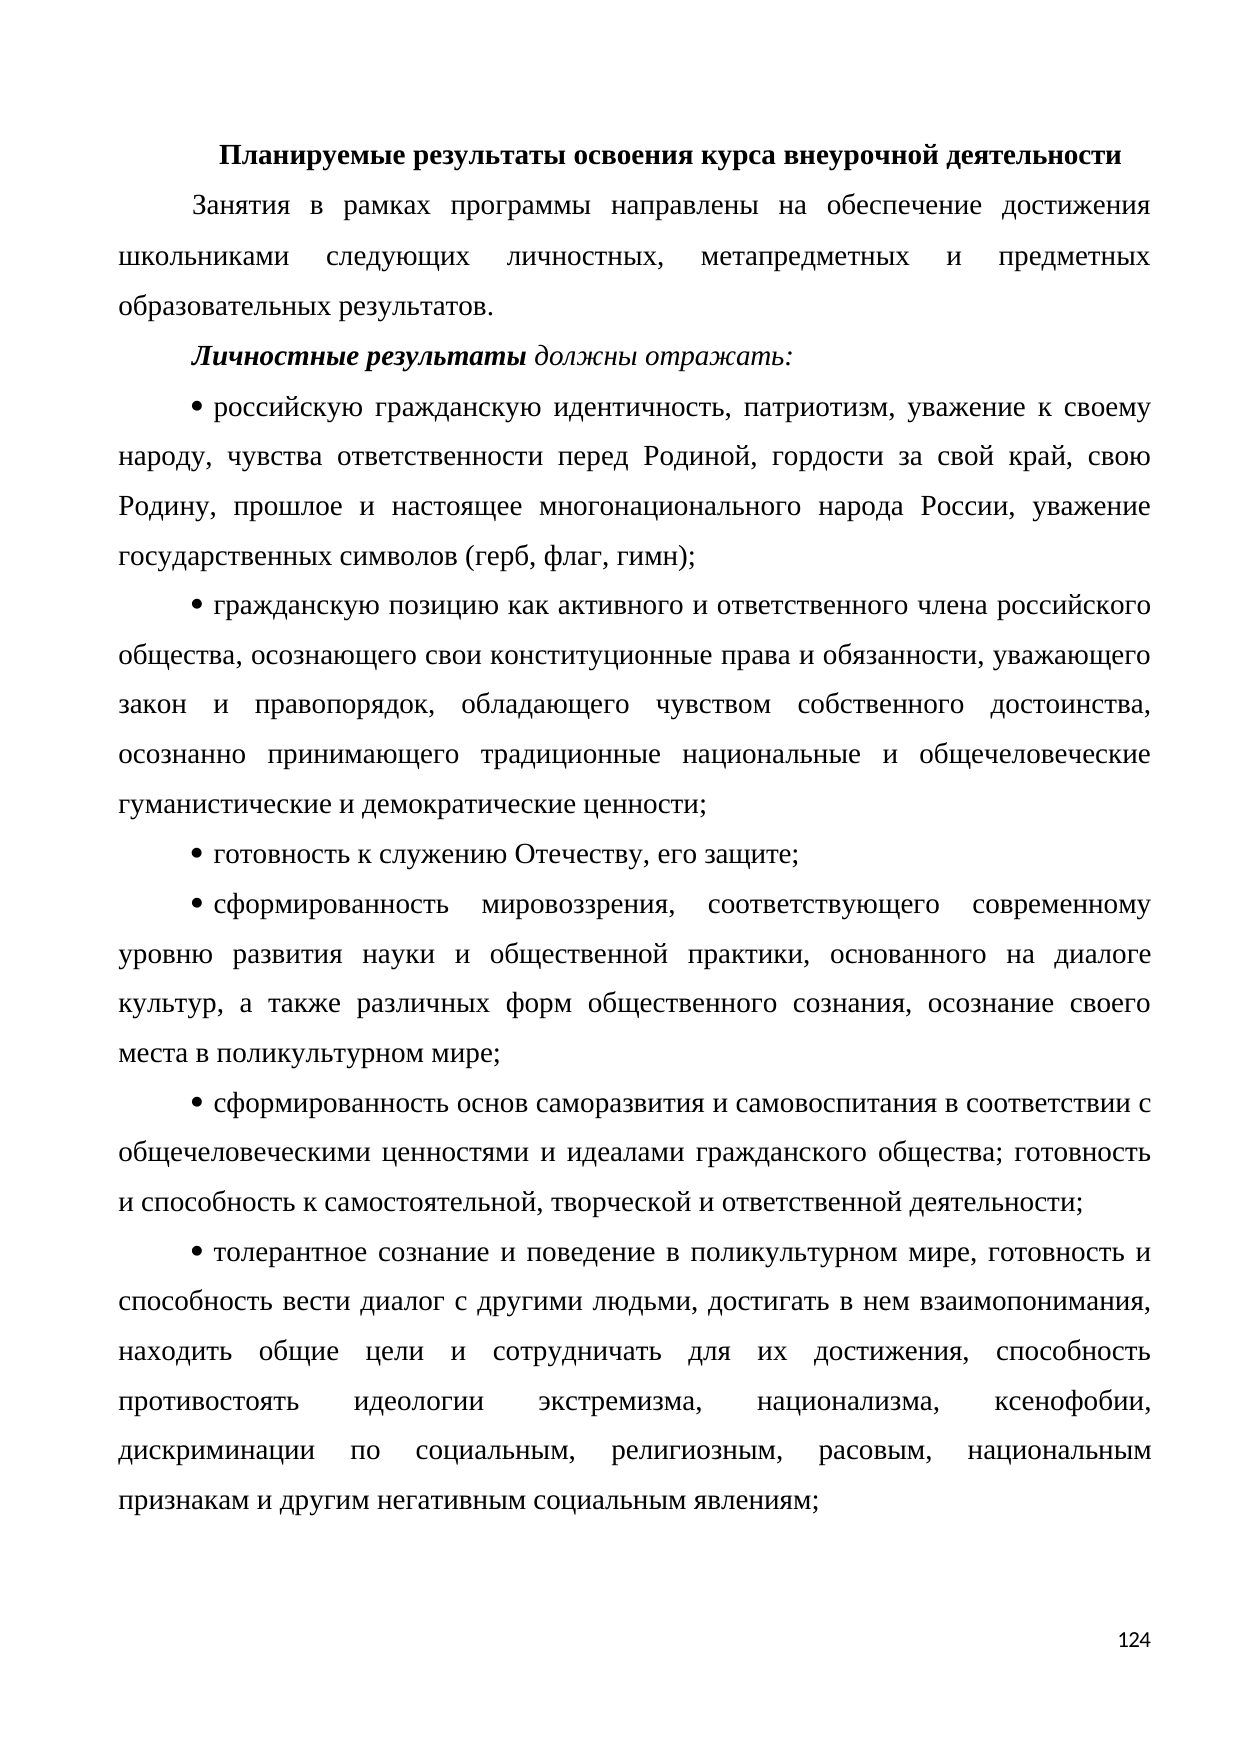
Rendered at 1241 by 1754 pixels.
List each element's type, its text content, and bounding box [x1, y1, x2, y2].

text Занятия в рамках программы направлены на обеспечение достижения школьниками следующих личностных, метапредметных и предметных образовательных результатов. [118, 187, 1151, 322]
text Личностные результаты должны отражать: [192, 338, 1165, 372]
list российскую гражданскую идентичность, патриотизм, уважение к своему народу, чувства ответственности перед Родиной, гордости за свой край, свою Родину, прошлое и настоящее многонационального народа России, уважение государственных символов (герб, флаг, гимн); [118, 389, 1152, 571]
list толерантное сознание и поведение в поликультурном мире, готовность и способность вести диалог с другими людьми, достигать в нем взаимопонимания, находить общие цели и сотрудничать для их достижения, способность противостоять идеологии экстремизма, национализма, ксенофобии, дискриминации по социальным, религиозным, расовым, национальным признакам и другим негативным социальным явлениям; [118, 1234, 1152, 1515]
list сформированность мировоззрения, соответствующего современному уровню развития науки и общественной практики, основанного на диалоге культур, а также различных форм общественного сознания, осознание своего места в поликультурном мире; [118, 886, 1152, 1069]
subtitle Планируемые результаты освоения курса внеурочной деятельности [219, 137, 1165, 171]
list гражданскую позицию как активного и ответственного члена российского общества, осознающего свои конституционные права и обязанности, уважающего закон и правопорядок, обладающего чувством собственного достоинства, осознанно принимающего традиционные национальные и общечеловеческие гуманистические и демократические ценности; [118, 587, 1152, 819]
list сформированность основ саморазвития и самовоспитания в соответствии с общечеловеческими ценностями и идеалами гражданского общества; готовность и способность к самостоятельной, творческой и ответственной деятельности; [118, 1085, 1151, 1217]
list готовность к служению Отечеству, его защите; [192, 836, 1165, 870]
